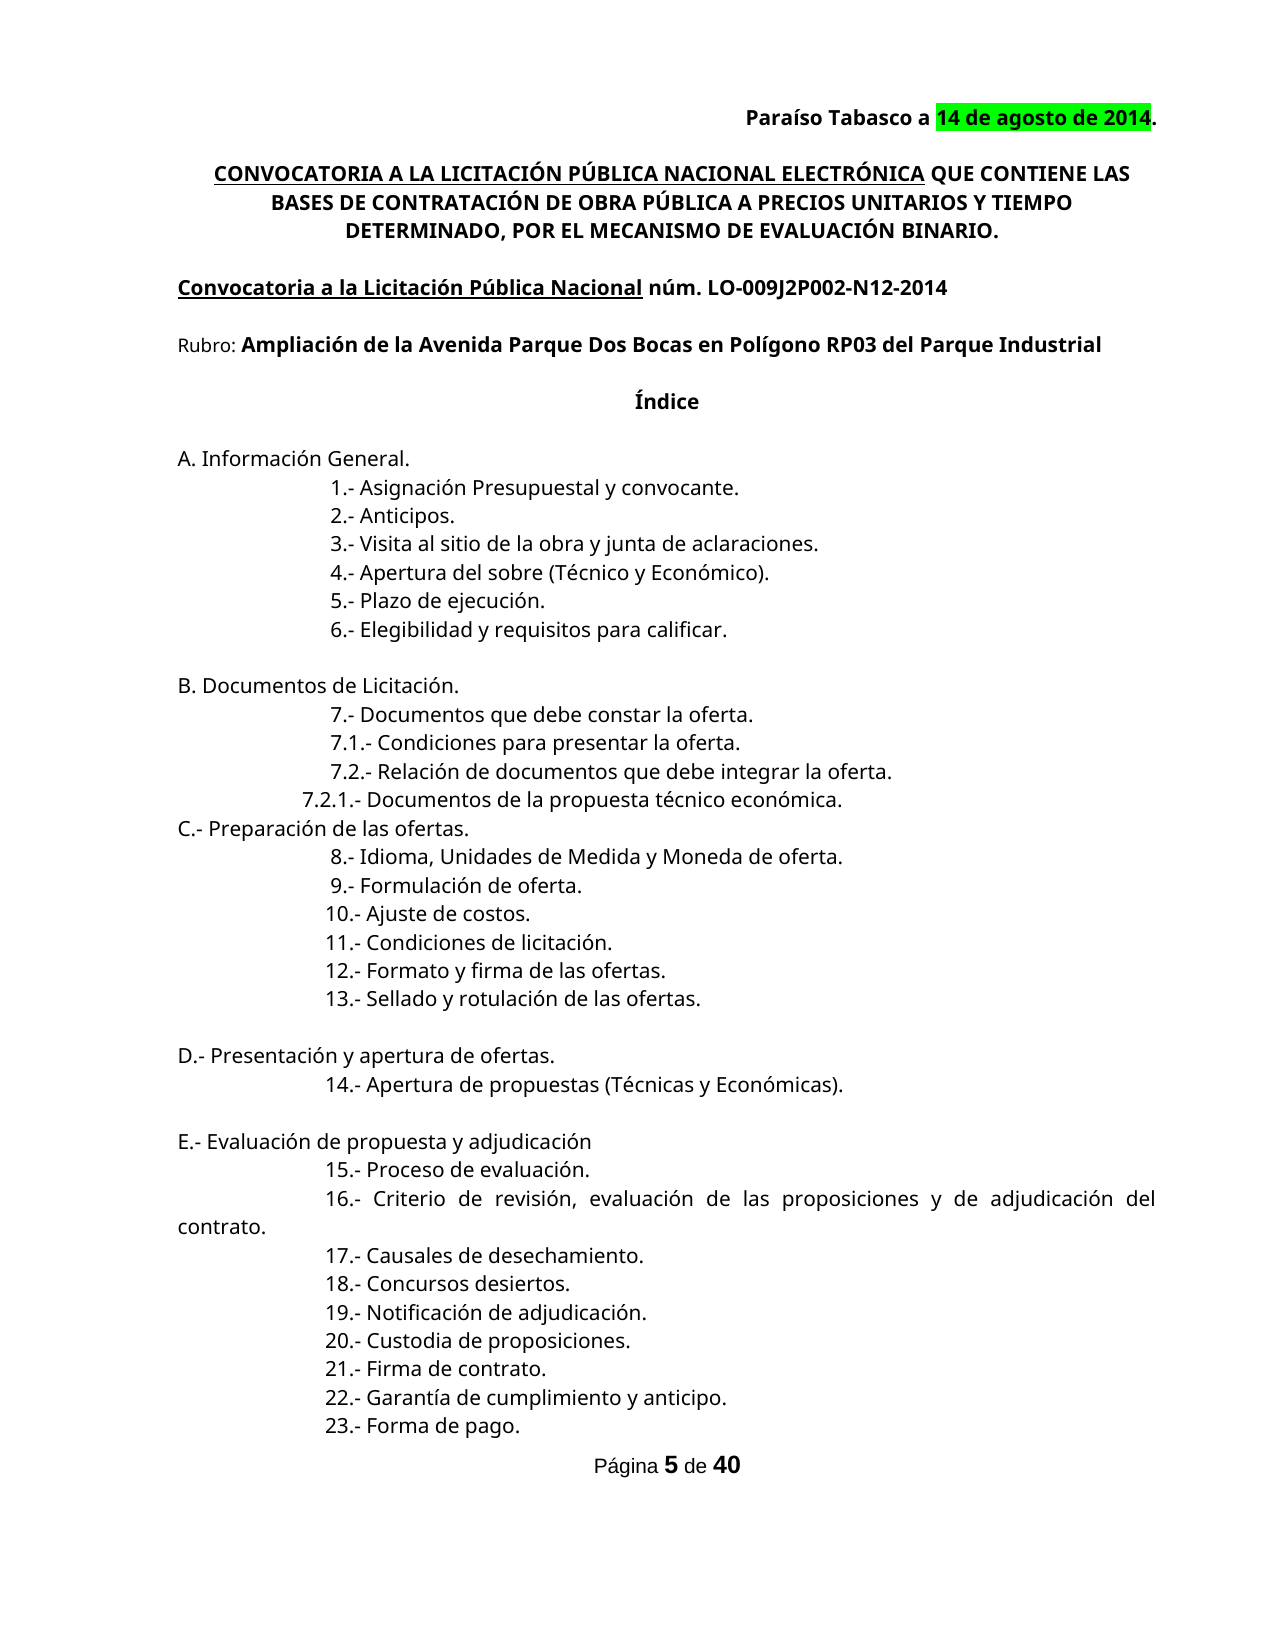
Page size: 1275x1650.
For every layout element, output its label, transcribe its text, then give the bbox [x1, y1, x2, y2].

text 18.- Concursos desiertos. [325, 1269, 1157, 1298]
text 3.- Visita al sitio de la obra y junta de aclaraciones. [177, 529, 1157, 558]
text 23.- Forma de pago. [177, 1411, 1157, 1440]
text 15.- Proceso de evaluación. [177, 1155, 1157, 1184]
text 6.- Elegibilidad y requisitos para calificar. [177, 615, 1157, 643]
text 1.- Asignación Presupuestal y convocante. [177, 473, 1157, 501]
text 9.- Formulación de oferta. [177, 871, 1157, 899]
text 8.- Idioma, Unidades de Medida y Moneda de oferta. [177, 842, 1157, 871]
text 10.- Ajuste de costos. [177, 899, 1157, 928]
text 22.- Garantía de cumplimiento y anticipo. [177, 1383, 1157, 1411]
text 17.- Causales de desechamiento. [177, 1241, 1157, 1269]
subtitle CONVOCATORIA A LA LICITACIÓN PÚBLICA NACIONAL ELECTRÓNICA QUE CONTIENE LAS BASES DE CONTRATACIÓN DE OBRA PÚBLICA A PRECIOS UNITARIOS Y TIEMPO DETERMINADO, POR EL MECANISMO DE EVALUACIÓN BINARIO. [192, 159, 1152, 245]
text 13.- Sellado y rotulación de las ofertas. [177, 984, 1157, 1013]
text 14.- Apertura de propuestas (Técnicas y Económicas). [177, 1070, 1157, 1098]
text 12.- Formato y firma de las ofertas. [177, 956, 1157, 984]
text 20.- Custodia de proposiciones. [177, 1326, 1157, 1354]
text 2.- Anticipos. [177, 501, 1157, 529]
text 7.1.- Condiciones para presentar la oferta. [177, 728, 1157, 757]
text 11.- Condiciones de licitación. [177, 928, 1157, 956]
text 7.- Documentos que debe constar la oferta. [177, 700, 1157, 728]
text 16.- Criterio de revisión, evaluación de las proposiciones y de adjudicación del contrato. [177, 1184, 1157, 1241]
text C.- Preparación de las ofertas. [177, 814, 1157, 842]
text 7.2.1.- Documentos de la propuesta técnico económica. [177, 785, 1157, 814]
text B. Documentos de Licitación. [177, 672, 1157, 700]
text E.- Evaluación de propuesta y adjudicación [177, 1127, 1157, 1155]
text Convocatoria a la Licitación Pública Nacional núm. LO-009J2P002-N12-2014 [177, 273, 1157, 302]
text A. Información General. [177, 444, 1157, 473]
text 5.- Plazo de ejecución. [177, 586, 1157, 615]
text 19.- Notificación de adjudicación. [177, 1298, 1157, 1326]
text Paraíso Tabasco a 14 de agosto de 2014. [177, 103, 936, 131]
text 7.2.- Relación de documentos que debe integrar la oferta. [177, 757, 1157, 785]
text D.- Presentación y apertura de ofertas. [177, 1041, 1157, 1070]
text 4.- Apertura del sobre (Técnico y Económico). [177, 558, 1157, 586]
text 21.- Firma de contrato. [177, 1354, 1157, 1383]
text Rubro: Ampliación de la Avenida Parque Dos Bocas en Polígono RP03 del Parque Industrial [177, 330, 1157, 358]
subtitle Índice [177, 387, 1157, 416]
